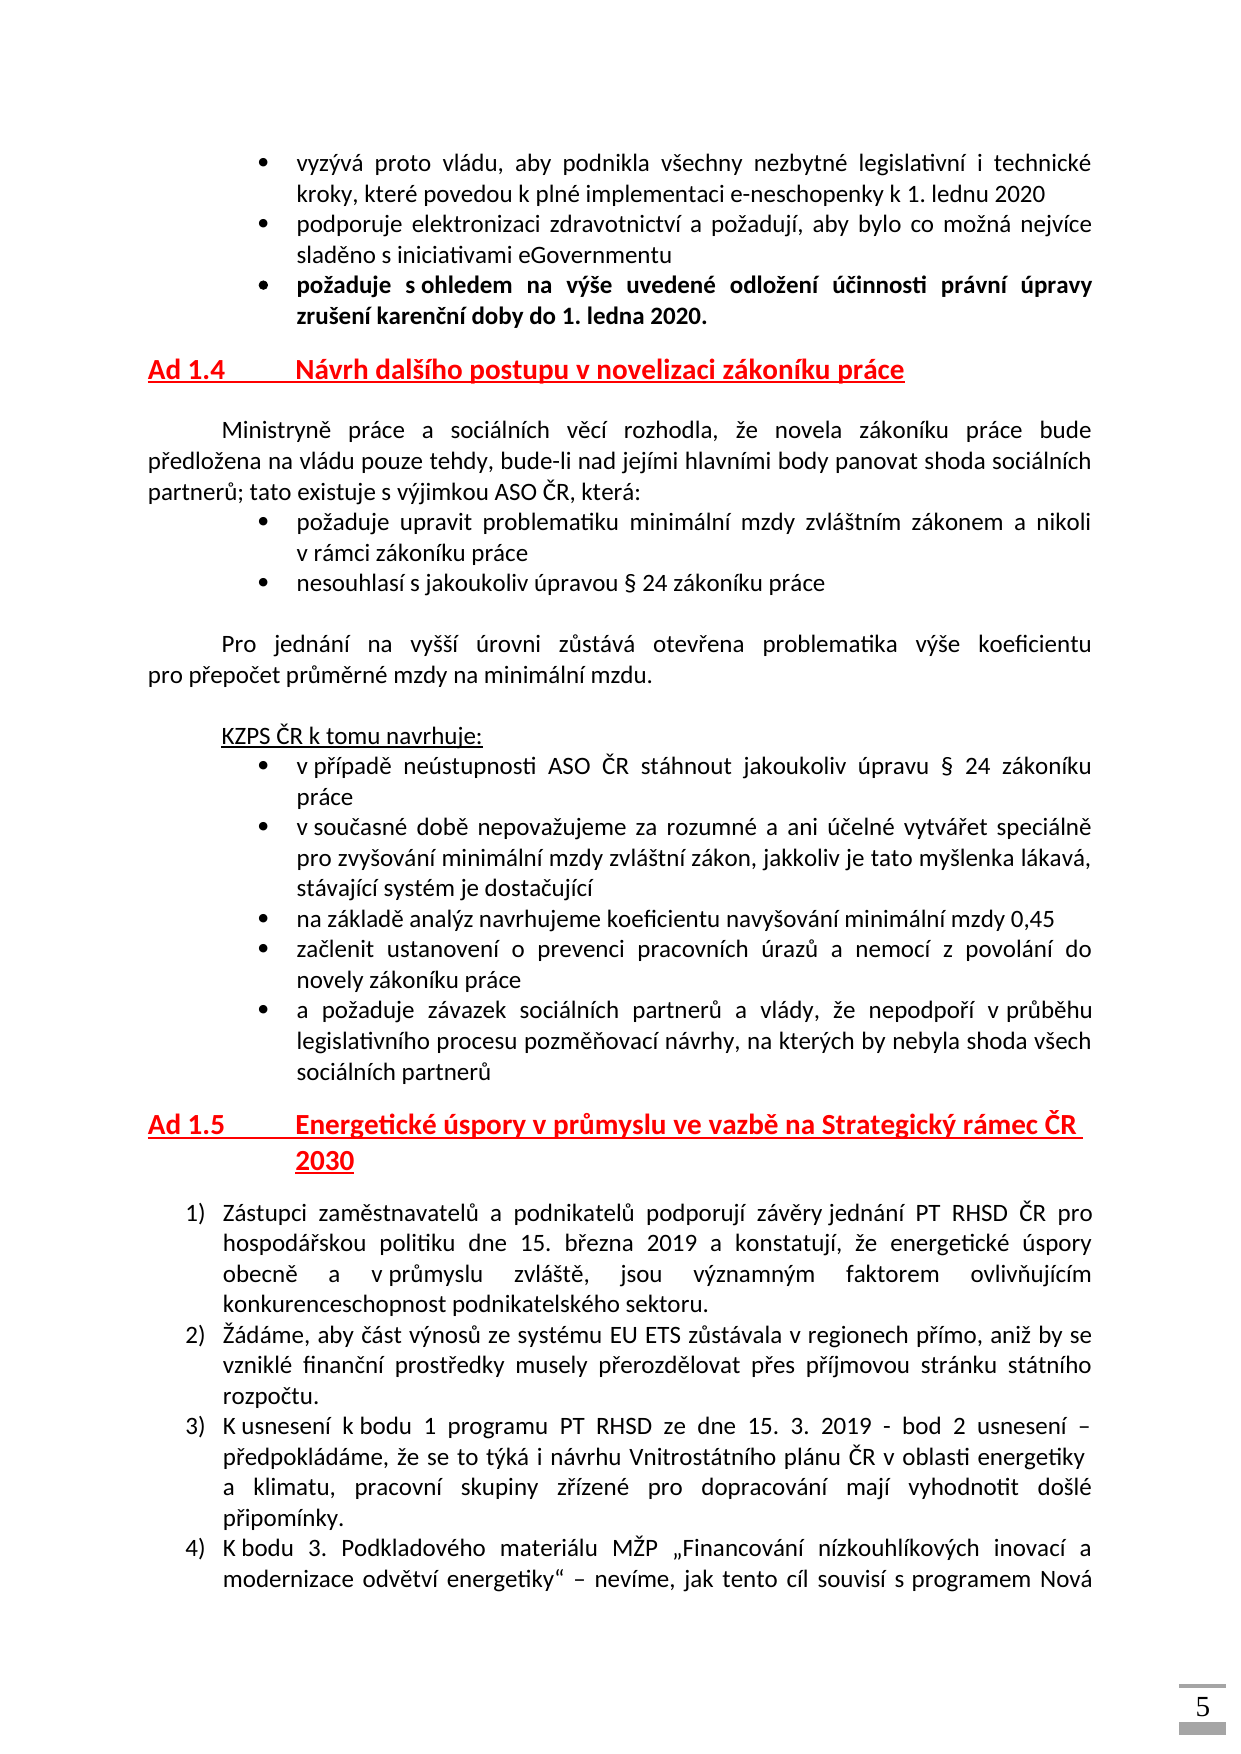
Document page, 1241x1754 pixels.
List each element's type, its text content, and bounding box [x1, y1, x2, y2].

list Žádáme, aby část výnosů ze systému EU ETS zůstávala v regionech přímo, aniž by se vzniklé finanční prostředky musely přerozdělovat přes příjmovou stránku státního rozpočtu. [185, 1319, 1093, 1411]
text Ad 1.5 Energetické úspory v průmyslu ve vazbě na Strategický rámec ČR [148, 1106, 1093, 1142]
list požaduje s ohledem na výše uvedené odložení účinnosti právní úpravy zrušení karenční doby do 1. ledna 2020. [259, 270, 1093, 331]
list začlenit ustanovení o prevenci pracovních úrazů a nemocí z povolání do novely zákoníku práce [259, 933, 1093, 994]
list požaduje upravit problematiku minimální mzdy zvláštním zákonem a nikoli v rámci zákoníku práce [259, 506, 1093, 567]
text Pro jednání na vyšší úrovni zůstává otevřena problematika výše koeficientu pro přepočet průměrné mzdy na minimální mzdu. [148, 628, 1093, 689]
list Zástupci zaměstnavatelů a podnikatelů podporují závěry jednání PT RHSD ČR pro hospodářskou politiku dne 15. března 2019 a konstatují, že energetické úspory obecně a v průmyslu zvláště, jsou významným faktorem ovlivňujícím konkurenceschopnost podnikatelského sektoru. [185, 1197, 1093, 1319]
list na základě analýz navrhujeme koeficientu navyšování minimální mzdy 0,45 [259, 903, 1093, 933]
list K usnesení k bodu 1 programu PT RHSD ze dne 15. 3. 2019 - bod 2 usnesení – předpokládáme, že se to týká i návrhu Vnitrostátního plánu ČR v oblasti energetiky a klimatu, pracovní skupiny zřízené pro dopracování mají vyhodnotit došlé připomínky. [185, 1411, 1093, 1533]
text 2030 [148, 1142, 1093, 1178]
list nesouhlasí s jakoukoliv úpravou § 24 zákoníku práce [259, 567, 1093, 598]
list v případě neústupnosti ASO ČR stáhnout jakoukoliv úpravu § 24 zákoníku práce [259, 750, 1093, 811]
text Ad 1.4 Návrh dalšího postupu v novelizaci zákoníku práce [148, 351, 1093, 387]
text KZPS ČR k tomu navrhuje: [148, 720, 1093, 750]
list podporuje elektronizaci zdravotnictví a požadují, aby bylo co možná nejvíce sladěno s iniciativami eGovernmentu [259, 209, 1093, 270]
text Ministryně práce a sociálních věcí rozhodla, že novela zákoníku práce bude předložena na vládu pouze tehdy, bude-li nad jejími hlavními body panovat shoda sociálních partnerů; tato existuje s výjimkou ASO ČR, která: [148, 415, 1093, 506]
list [185, 1533, 1093, 1594]
list a požaduje závazek sociálních partnerů a vlády, že nepodpoří v průběhu legislativního procesu pozměňovací návrhy, na kterých by nebyla shoda všech sociálních partnerů [259, 994, 1093, 1086]
list v současné době nepovažujeme za rozumné a ani účelné vytvářet speciálně pro zvyšování minimální mzdy zvláštní zákon, jakkoliv je tato myšlenka lákavá, stávající systém je dostačující [259, 811, 1093, 903]
list vyzývá proto vládu, aby podnikla všechny nezbytné legislativní i technické kroky, které povedou k plné implementaci e-neschopenky k 1. lednu 2020 [259, 148, 1093, 209]
